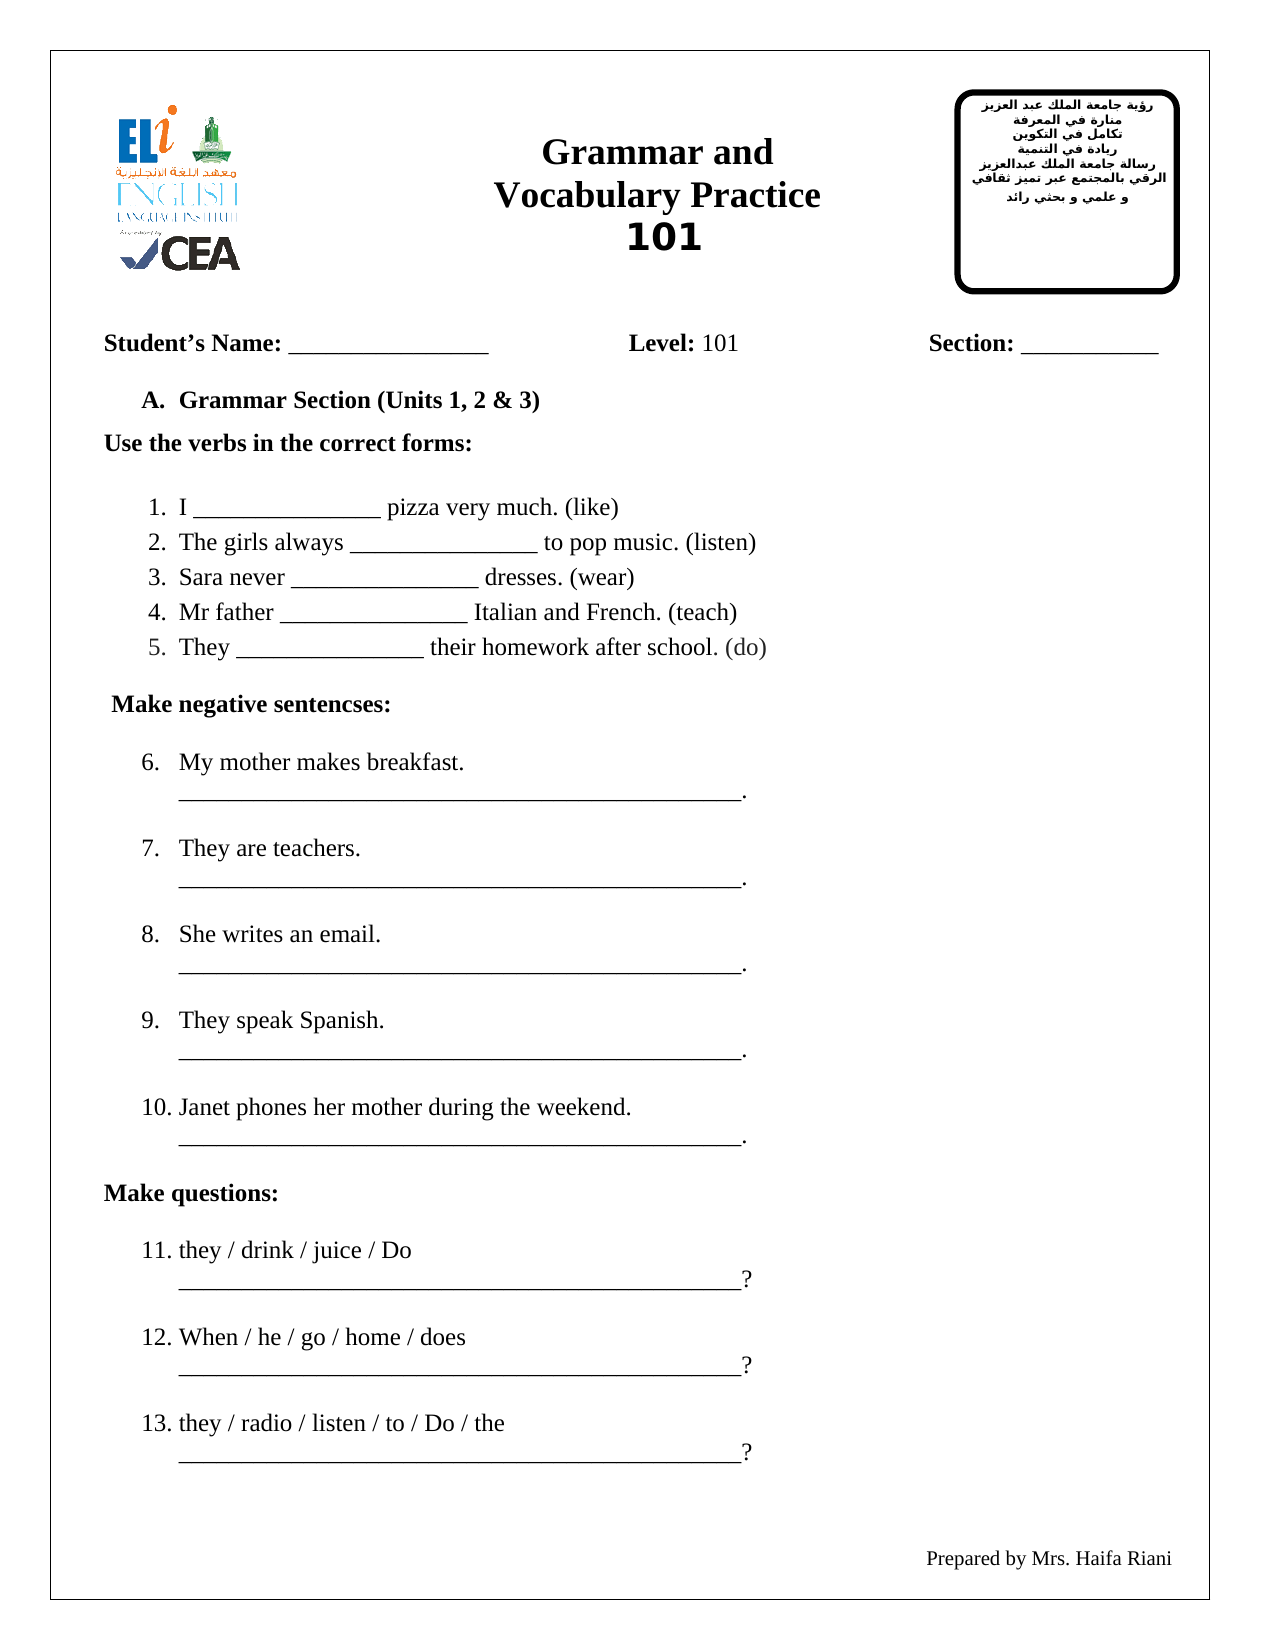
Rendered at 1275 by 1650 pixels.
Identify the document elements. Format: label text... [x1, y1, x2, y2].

list Janet phones her mother during the weekend. [141, 1092, 1172, 1120]
list They are teachers. [141, 833, 1172, 862]
list _____________________________________________. [178, 1034, 1172, 1063]
list _____________________________________________? [178, 1264, 1172, 1293]
list Make questions: [103, 1178, 1172, 1207]
list When / he / go / home / does [141, 1322, 1172, 1350]
list They _______________ their homework after school. (do) [111, 632, 1172, 660]
list _____________________________________________. [178, 948, 1172, 977]
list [178, 1350, 1172, 1379]
list My mother makes breakfast. [141, 747, 1172, 775]
list they / drink / juice / Do [141, 1235, 1172, 1264]
list _____________________________________________. [178, 1120, 1172, 1149]
list they / radio / listen / to / Do / the [141, 1408, 1172, 1437]
list They speak Spanish. [141, 1005, 1172, 1034]
list The girls always _______________ to pop music. (listen) [111, 527, 1172, 555]
list I _______________ pizza very much. (like) [111, 492, 1172, 520]
text Student’s Name: ________________ Level: 101 Section: ___________ [103, 328, 1172, 357]
list _____________________________________________. [103, 775, 1172, 804]
picture [103, 103, 255, 274]
list _____________________________________________. [178, 862, 1172, 890]
list Grammar Section (Units 1, 2 & 3) [141, 385, 1172, 414]
list Make negative sentencses: [111, 689, 1172, 718]
list Sara never _______________ dresses. (wear) [111, 562, 1172, 590]
list Mr father _______________ Italian and French. (teach) [111, 597, 1172, 625]
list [178, 1437, 1172, 1465]
list Use the verbs in the correct forms: [103, 428, 1172, 457]
list She writes an email. [141, 919, 1172, 948]
